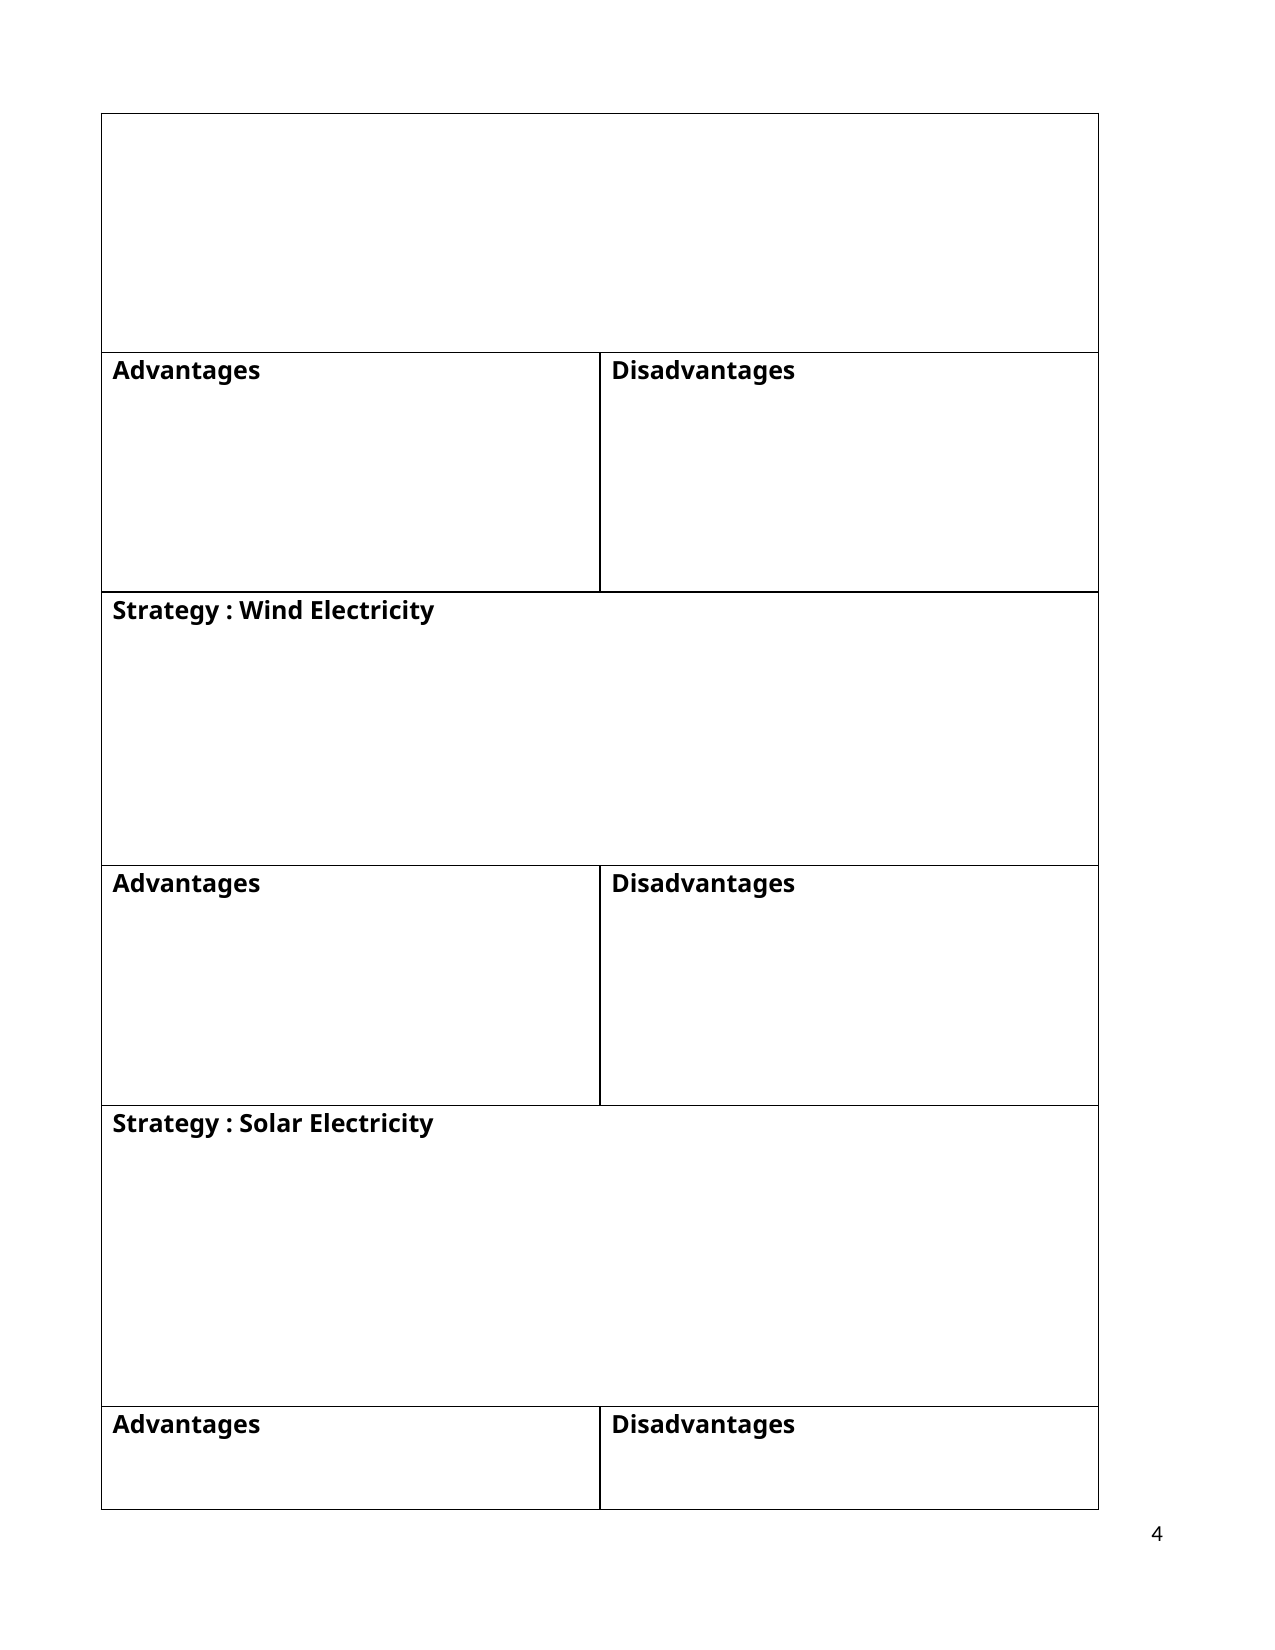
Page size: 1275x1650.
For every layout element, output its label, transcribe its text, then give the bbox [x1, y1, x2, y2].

table_cell Advantages [102, 353, 599, 591]
table_cell Strategy : Solar Electricity [102, 1106, 1098, 1406]
table_cell Disadvantages [601, 866, 1098, 1104]
table_cell Advantages [102, 866, 599, 1104]
table_cell Strategy : Wind Electricity [102, 593, 1098, 865]
table_cell Disadvantages [601, 1407, 1098, 1509]
table_cell Advantages [102, 1407, 599, 1509]
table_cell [102, 114, 1098, 352]
table_cell Disadvantages [601, 353, 1098, 591]
